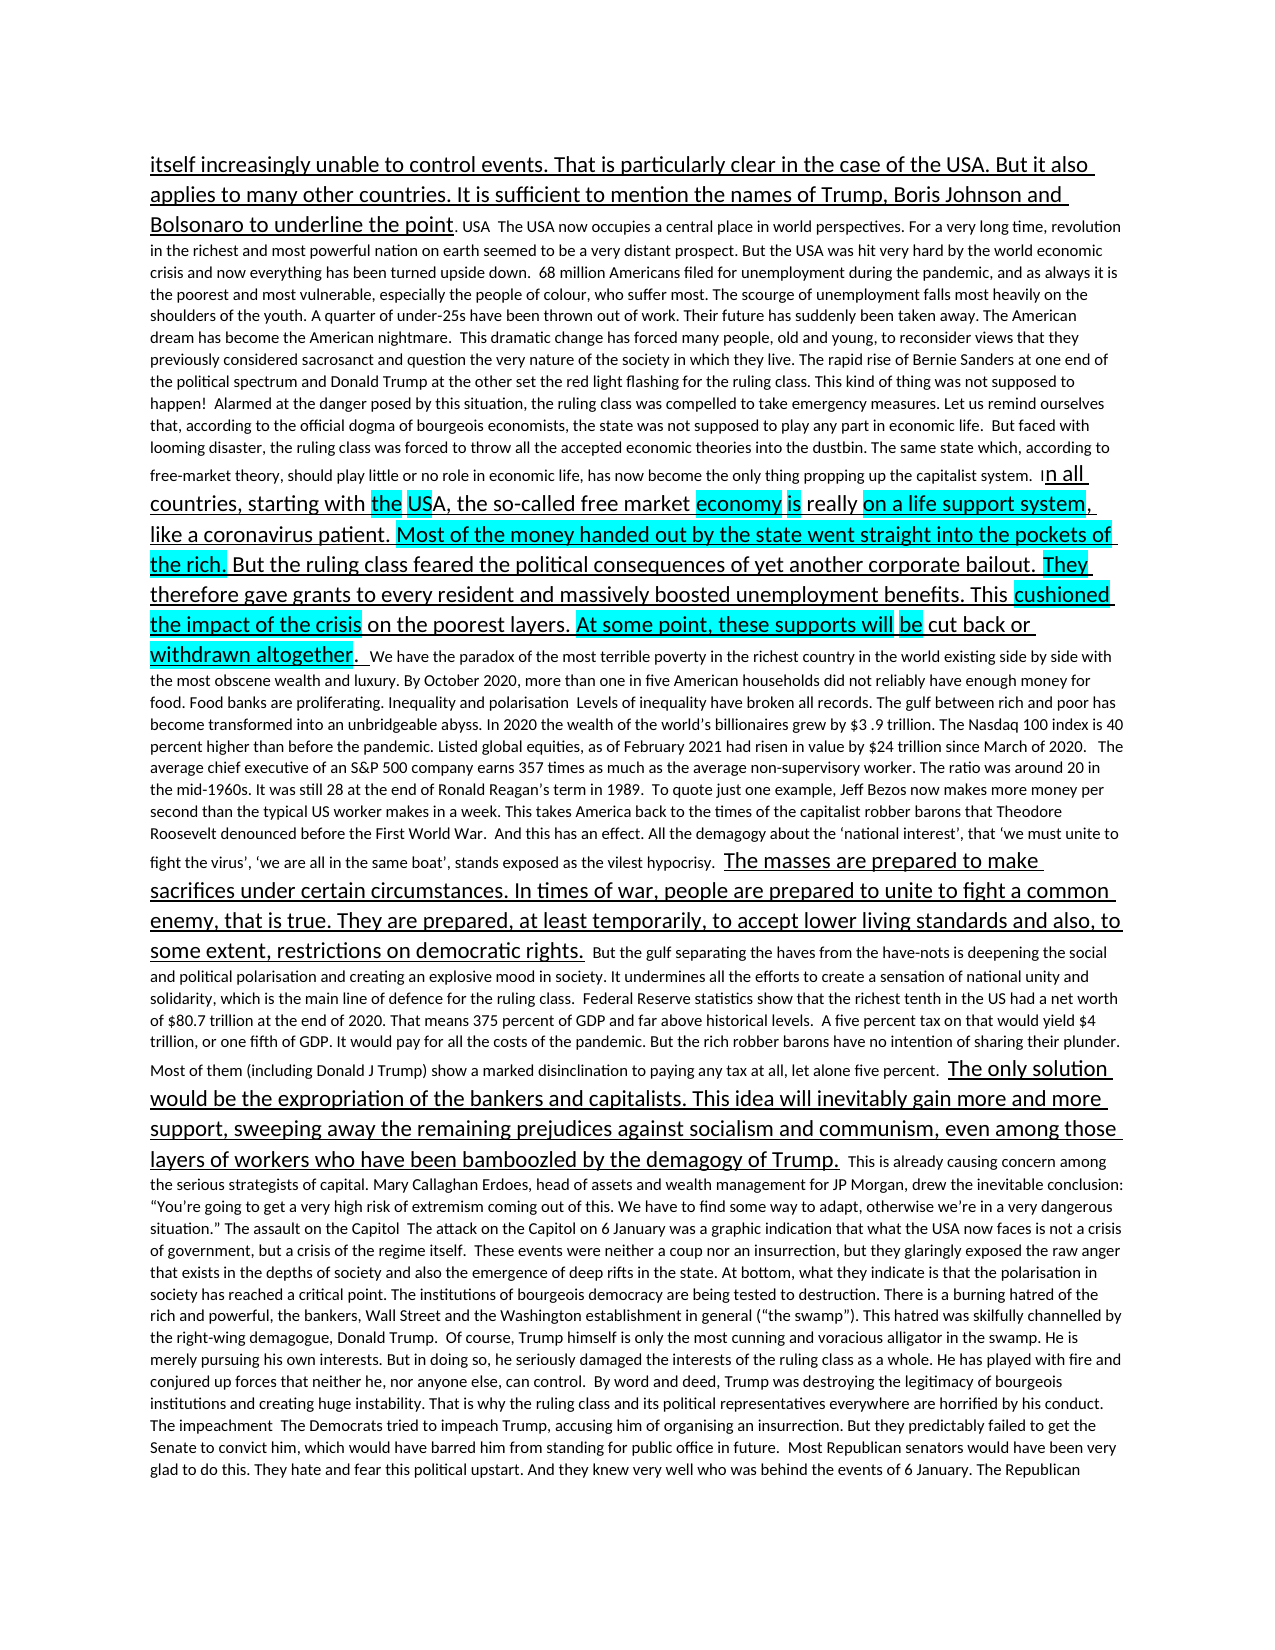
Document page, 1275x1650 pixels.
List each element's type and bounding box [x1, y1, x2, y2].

text [150, 150, 1125, 1479]
